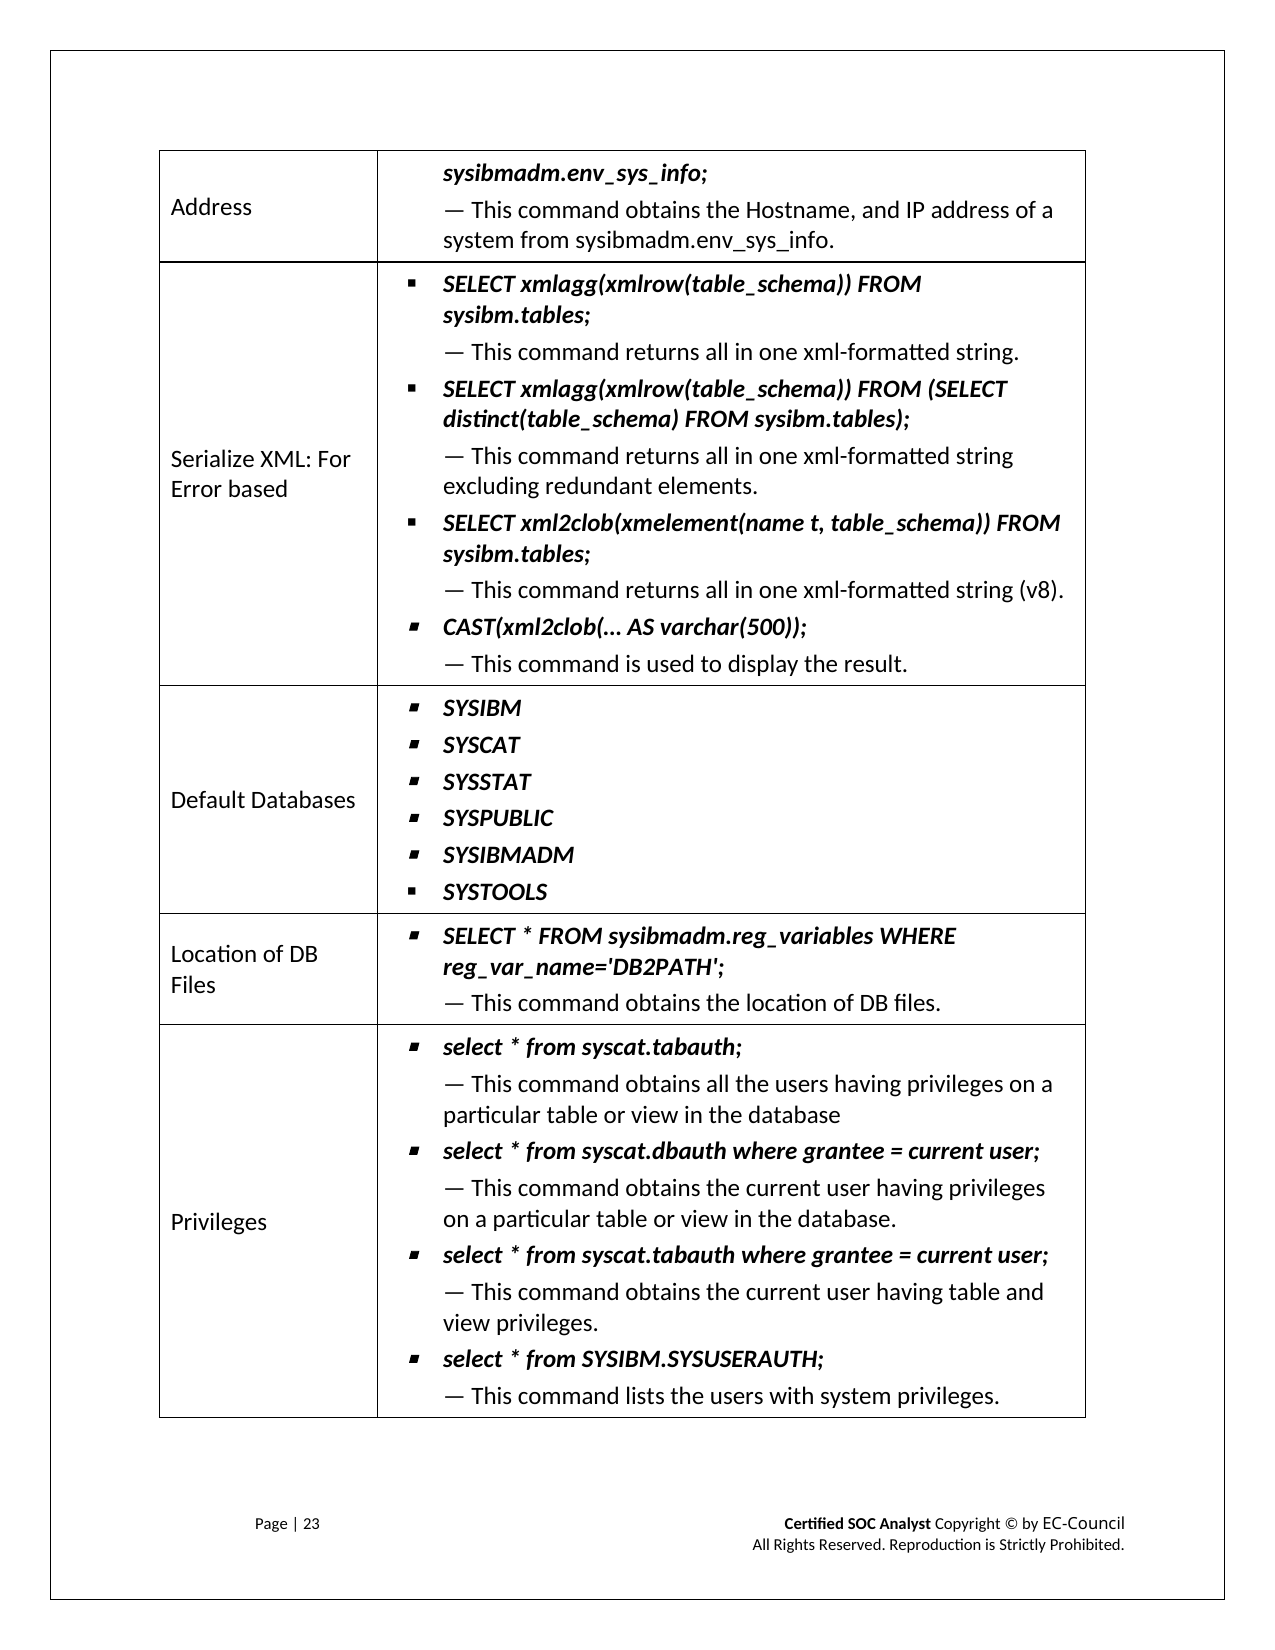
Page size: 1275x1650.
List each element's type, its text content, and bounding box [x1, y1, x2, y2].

table_cell Default Databases [160, 686, 377, 913]
table_cell Privileges [160, 1025, 377, 1417]
table_cell select * from syscat.tabauth; — This command obtains all the users having privileges on a particular table or view in the database select * from syscat.dbauth where grantee = current user; — This command obtains the current user having privileges on a particular table or view in the database. select * from syscat.tabauth where grantee = current user; — This command obtains the current user having table and view privileges. select * from SYSIBM.SYSUSERAUTH; — This command lists the users with system privileges. [378, 1025, 1085, 1417]
table_cell SELECT xmlagg(xmlrow(table_schema)) FROM sysibm.tables; — This command returns all in one xml-formatted string. SELECT xmlagg(xmlrow(table_schema)) FROM (SELECT distinct(table_schema) FROM sysibm.tables); — This command returns all in one xml-formatted string excluding redundant elements. SELECT xml2clob(xmelement(name t, table_schema)) FROM sysibm.tables; — This command returns all in one xml-formatted string (v8). CAST(xml2clob(… AS varchar(500)); — This command is used to display the result. [378, 263, 1085, 685]
table_cell Location of DB Files [160, 914, 377, 1024]
table_cell SELECT * FROM sysibmadm.reg_variables WHERE reg_var_name='DB2PATH'; — This command obtains the location of DB files. [378, 914, 1085, 1024]
table_cell SYSIBM SYSCAT SYSSTAT SYSPUBLIC SYSIBMADM SYSTOOLS [378, 686, 1085, 913]
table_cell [160, 151, 377, 261]
table_cell Serialize XML: For Error based [160, 263, 377, 685]
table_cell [378, 151, 1085, 261]
